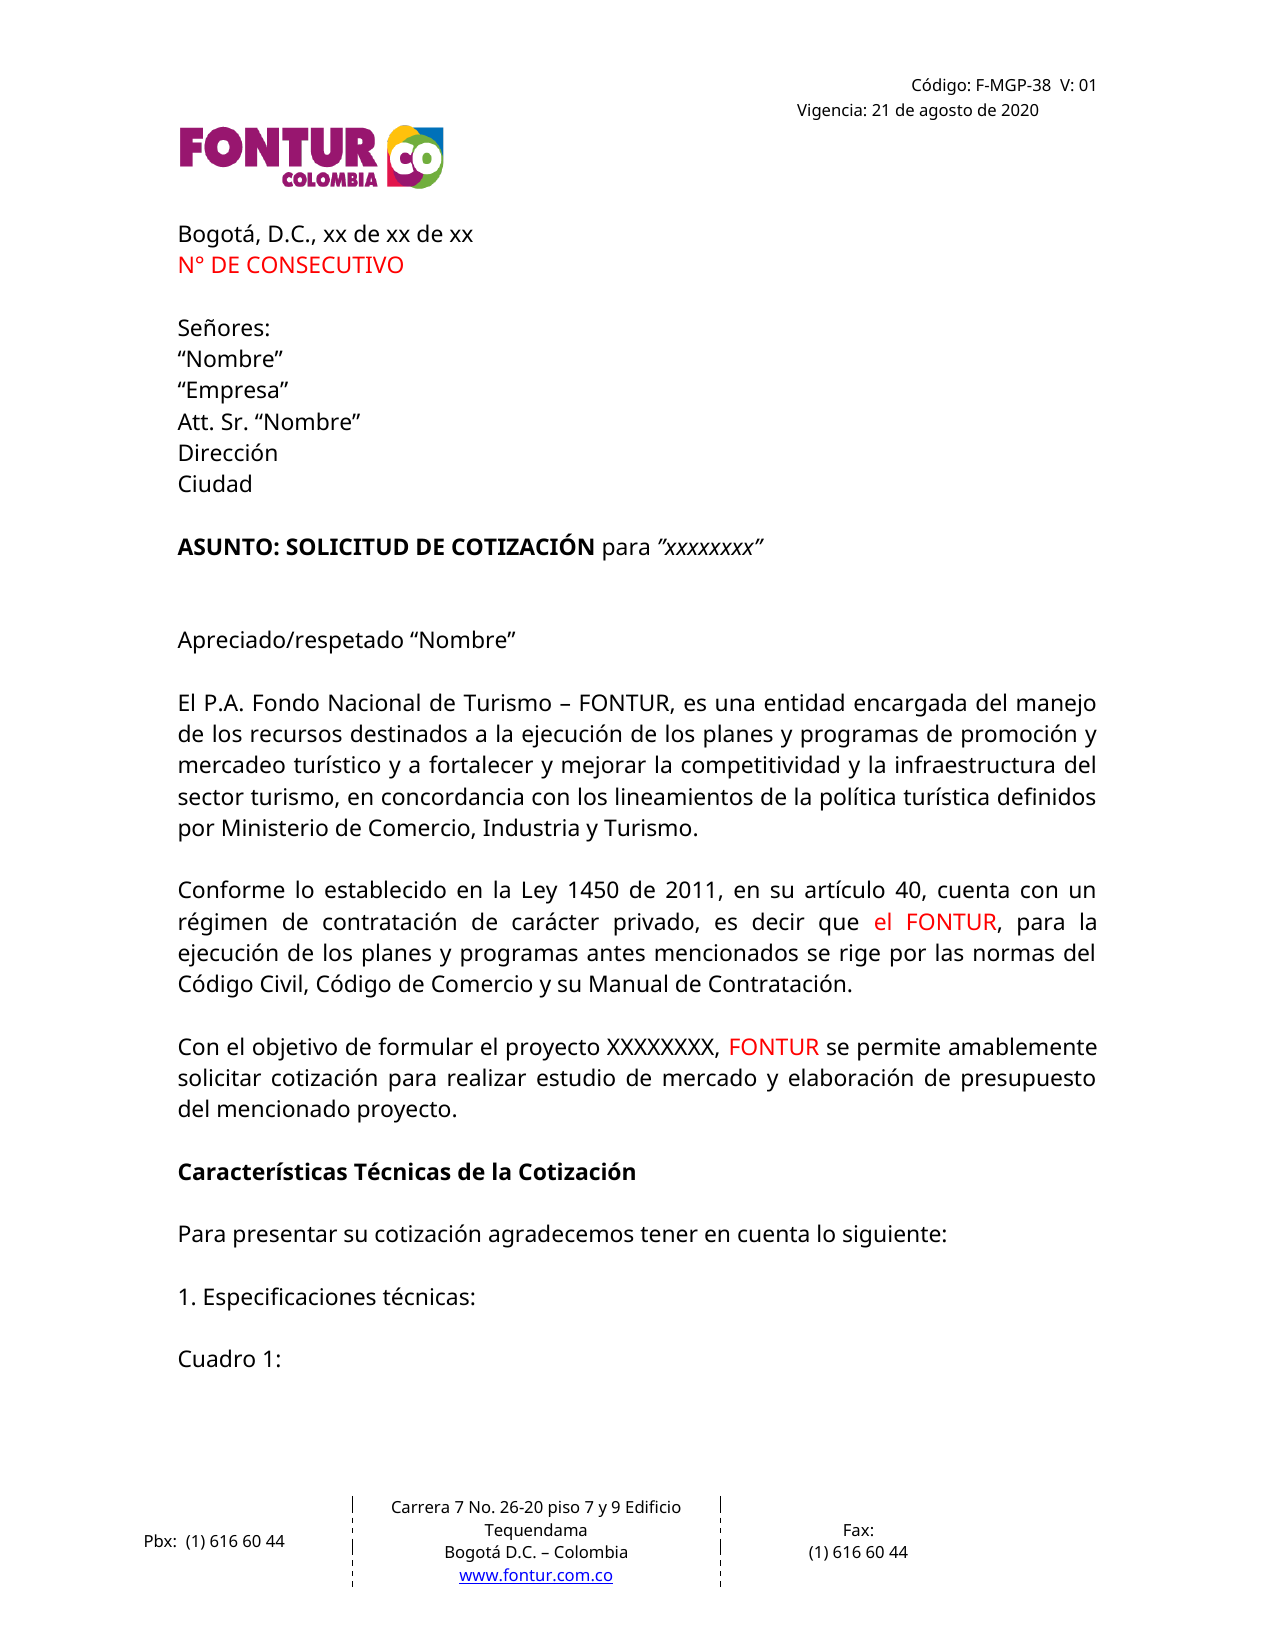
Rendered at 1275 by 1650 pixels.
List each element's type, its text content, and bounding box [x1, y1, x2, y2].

text El P.A. Fondo Nacional de Turismo – FONTUR, es una entidad encargada del manejo de los recursos destinados a la ejecución de los planes y programas de promoción y mercadeo turístico y a fortalecer y mejorar la competitividad y la infraestructura del sector turismo, en concordancia con los lineamientos de la política turística definidos por Ministerio de Comercio, Industria y Turismo. [177, 687, 1098, 843]
text Cuadro 1: [177, 1343, 1098, 1374]
text Dirección [177, 437, 1098, 468]
text 1. Especificaciones técnicas: [177, 1280, 1098, 1312]
text ASUNTO: SOLICITUD DE COTIZACIÓN para ”xxxxxxxx” [177, 530, 1098, 562]
text Ciudad [177, 468, 1098, 499]
text N° DE CONSECUTIVO [177, 249, 1098, 280]
text “Nombre” [177, 343, 1098, 374]
text Con el objetivo de formular el proyecto XXXXXXXX, FONTUR se permite amablemente solicitar cotización para realizar estudio de mercado y elaboración de presupuesto del mencionado proyecto. [177, 1030, 1098, 1124]
picture [177, 122, 445, 190]
text Att. Sr. “Nombre” [177, 405, 1098, 437]
text Apreciado/respetado “Nombre” [177, 624, 1098, 655]
text Conforme lo establecido en la Ley 1450 de 2011, en su artículo 40, cuenta con un régimen de contratación de carácter privado, es decir que el FONTUR, para la ejecución de los planes y programas antes mencionados se rige por las normas del Código Civil, Código de Comercio y su Manual de Contratación. [177, 874, 1098, 999]
text Para presentar su cotización agradecemos tener en cuenta lo siguiente: [177, 1218, 1098, 1249]
text Bogotá, D.C., xx de xx de xx [177, 218, 1098, 249]
text “Empresa” [177, 374, 1098, 405]
text Señores: [177, 312, 1098, 343]
text Características Técnicas de la Cotización [177, 1155, 1098, 1187]
